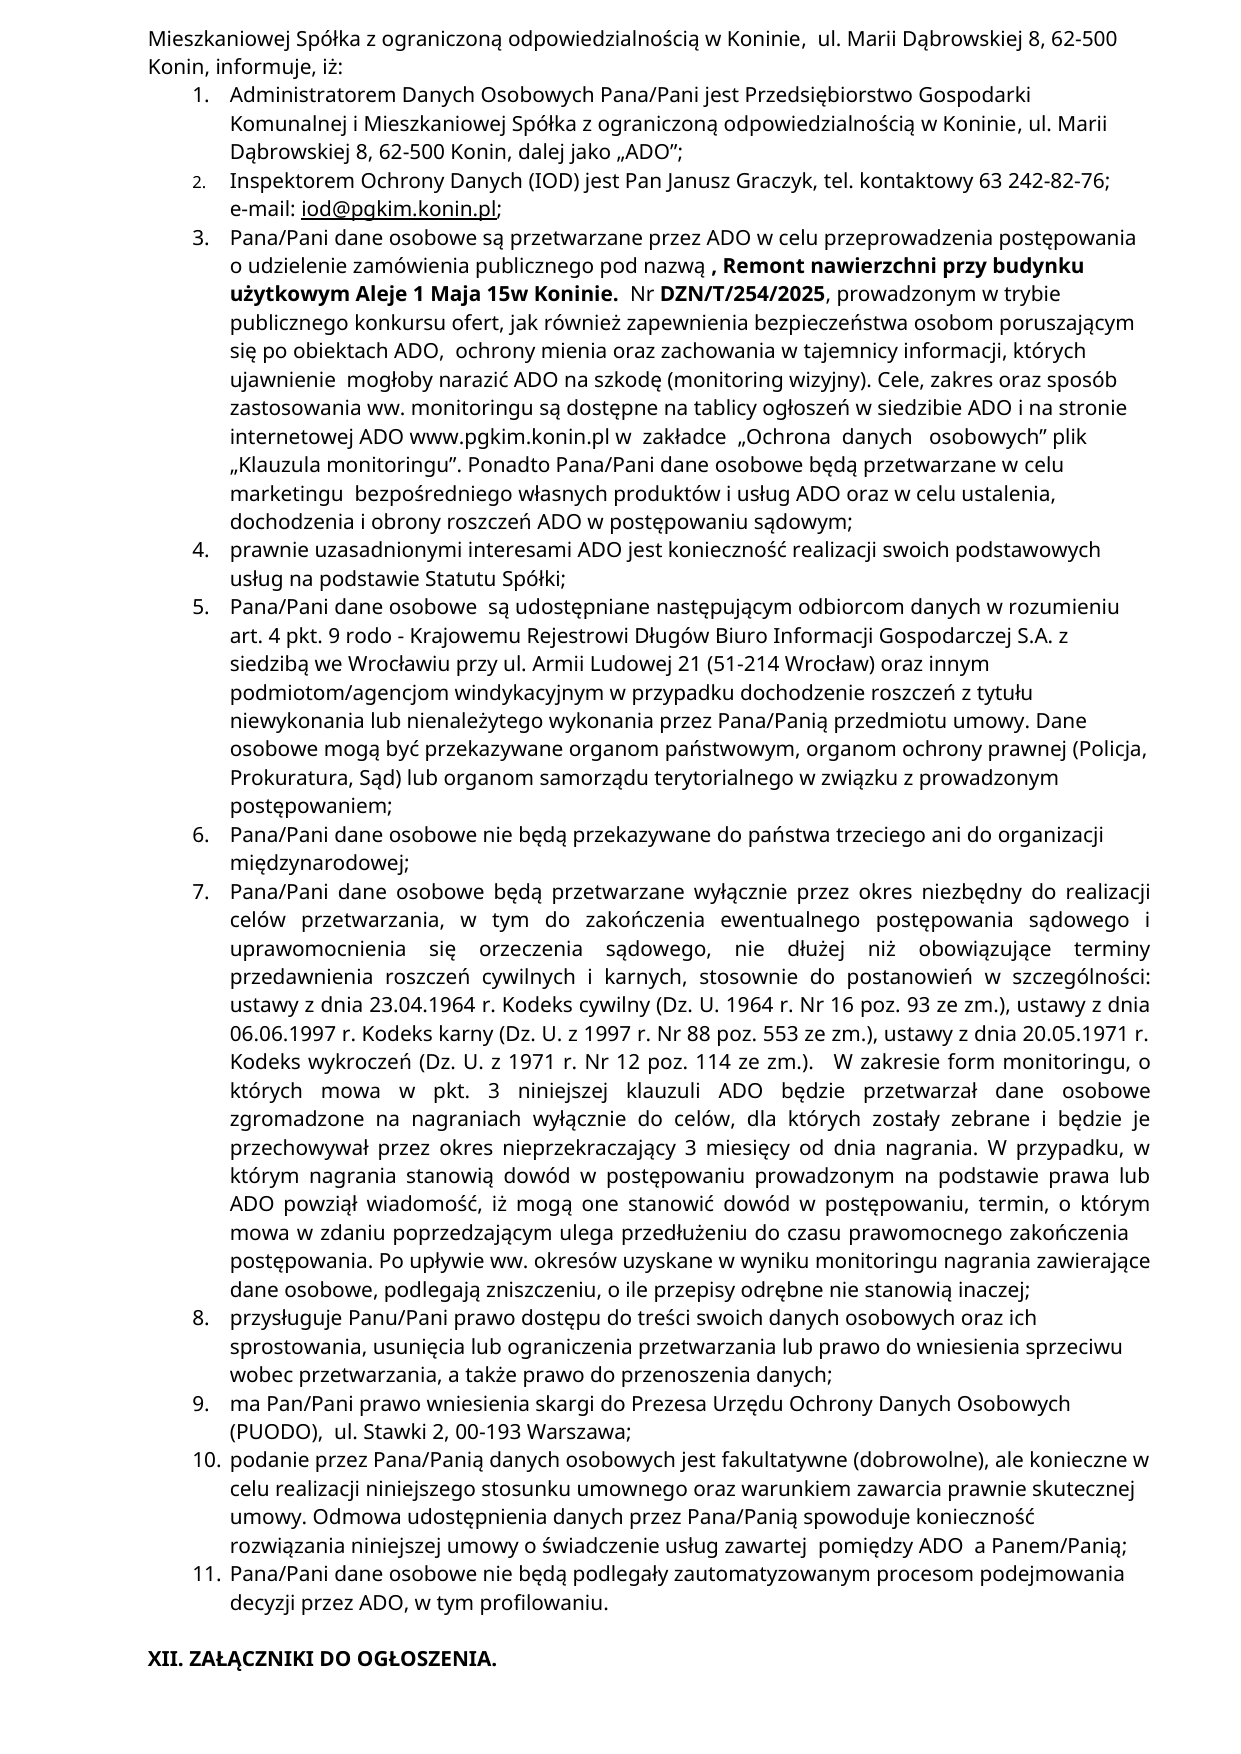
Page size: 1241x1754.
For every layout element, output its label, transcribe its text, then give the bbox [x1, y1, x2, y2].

list ma Pan/Pani prawo wniesienia skargi do Prezesa Urzędu Ochrony Danych Osobowych (PUODO), ul. Stawki 2, 00-193 Warszawa; [192, 1389, 1152, 1446]
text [148, 24, 1152, 81]
text XII. ZAŁĄCZNIKI DO OGŁOSZENIA. [148, 1644, 1152, 1673]
list Administratorem Danych Osobowych Pana/Pani jest Przedsiębiorstwo Gospodarki Komunalnej i Mieszkaniowej Spółka z ograniczoną odpowiedzialnością w Koninie, ul. Marii Dąbrowskiej 8, 62-500 Konin, dalej jako „ADO”; [192, 81, 1152, 166]
list Pana/Pani dane osobowe nie będą przekazywane do państwa trzeciego ani do organizacji międzynarodowej; [192, 820, 1152, 877]
list podanie przez Pana/Panią danych osobowych jest fakultatywne (dobrowolne), ale konieczne w celu realizacji niniejszego stosunku umownego oraz warunkiem zawarcia prawnie skutecznej umowy. Odmowa udostępnienia danych przez Pana/Panią spowoduje konieczność rozwiązania niniejszej umowy o świadczenie usług zawartej pomiędzy ADO a Panem/Panią; [192, 1446, 1152, 1559]
list przysługuje Panu/Pani prawo dostępu do treści swoich danych osobowych oraz ich sprostowania, usunięcia lub ograniczenia przetwarzania lub prawo do wniesienia sprzeciwu wobec przetwarzania, a także prawo do przenoszenia danych; [192, 1303, 1152, 1389]
list prawnie uzasadnionymi interesami ADO jest konieczność realizacji swoich podstawowych usług na podstawie Statutu Spółki; [192, 536, 1152, 592]
list Pana/Pani dane osobowe będą przetwarzane wyłącznie przez okres niezbędny do realizacji celów przetwarzania, w tym do zakończenia ewentualnego postępowania sądowego i uprawomocnienia się orzeczenia sądowego, nie dłużej niż obowiązujące terminy przedawnienia roszczeń cywilnych i karnych, stosownie do postanowień w szczególności: ustawy z dnia 23.04.1964 r. Kodeks cywilny (Dz. U. 1964 r. Nr 16 poz. 93 ze zm.), ustawy z dnia 06.06.1997 r. Kodeks karny (Dz. U. z 1997 r. Nr 88 poz. 553 ze zm.), ustawy z dnia 20.05.1971 r. Kodeks wykroczeń (Dz. U. z 1971 r. Nr 12 poz. 114 ze zm.). W zakresie form monitoringu, o których mowa w pkt. 3 niniejszej klauzuli ADO będzie przetwarzał dane osobowe zgromadzone na nagraniach wyłącznie do celów, dla których zostały zebrane i będzie je przechowywał przez okres nieprzekraczający 3 miesięcy od dnia nagrania. W przypadku, w którym nagrania stanowią dowód w postępowaniu prowadzonym na podstawie prawa lub ADO powziął wiadomość, iż mogą one stanowić dowód w postępowaniu, termin, o którym mowa w zdaniu poprzedzającym ulega przedłużeniu do czasu prawomocnego zakończenia postępowania. Po upływie ww. okresów uzyskane w wyniku monitoringu nagrania zawierające dane osobowe, podlegają zniszczeniu, o ile przepisy odrębne nie stanowią inaczej; [192, 877, 1152, 1303]
list Pana/Pani dane osobowe są przetwarzane przez ADO w celu przeprowadzenia postępowania o udzielenie zamówienia publicznego pod nazwą , Remont nawierzchni przy budynku użytkowym Aleje 1 Maja 15w Koninie. Nr DZN/T/254/2025, prowadzonym w trybie publicznego konkursu ofert, jak również zapewnienia bezpieczeństwa osobom poruszającym się po obiektach ADO, ochrony mienia oraz zachowania w tajemnicy informacji, których ujawnienie mogłoby narazić ADO na szkodę (monitoring wizyjny). Cele, zakres oraz sposób zastosowania ww. monitoringu są dostępne na tablicy ogłoszeń w siedzibie ADO i na stronie internetowej ADO www.pgkim.konin.pl w zakładce „Ochrona danych osobowych” plik „Klauzula monitoringu”. Ponadto Pana/Pani dane osobowe będą przetwarzane w celu marketingu bezpośredniego własnych produktów i usług ADO oraz w celu ustalenia, dochodzenia i obrony roszczeń ADO w postępowaniu sądowym; [192, 223, 1152, 536]
list Inspektorem Ochrony Danych (IOD) jest Pan Janusz Graczyk, tel. kontaktowy 63 242-82-76; e-mail: iod@pgkim.konin.pl; [192, 166, 1152, 223]
list Pana/Pani dane osobowe nie będą podlegały zautomatyzowanym procesom podejmowania decyzji przez ADO, w tym profilowaniu. [192, 1559, 1152, 1616]
list Pana/Pani dane osobowe są udostępniane następującym odbiorcom danych w rozumieniu art. 4 pkt. 9 rodo - Krajowemu Rejestrowi Długów Biuro Informacji Gospodarczej S.A. z siedzibą we Wrocławiu przy ul. Armii Ludowej 21 (51-214 Wrocław) oraz innym podmiotom/agencjom windykacyjnym w przypadku dochodzenie roszczeń z tytułu niewykonania lub nienależytego wykonania przez Pana/Panią przedmiotu umowy. Dane osobowe mogą być przekazywane organom państwowym, organom ochrony prawnej (Policja, Prokuratura, Sąd) lub organom samorządu terytorialnego w związku z prowadzonym postępowaniem; [192, 592, 1152, 820]
